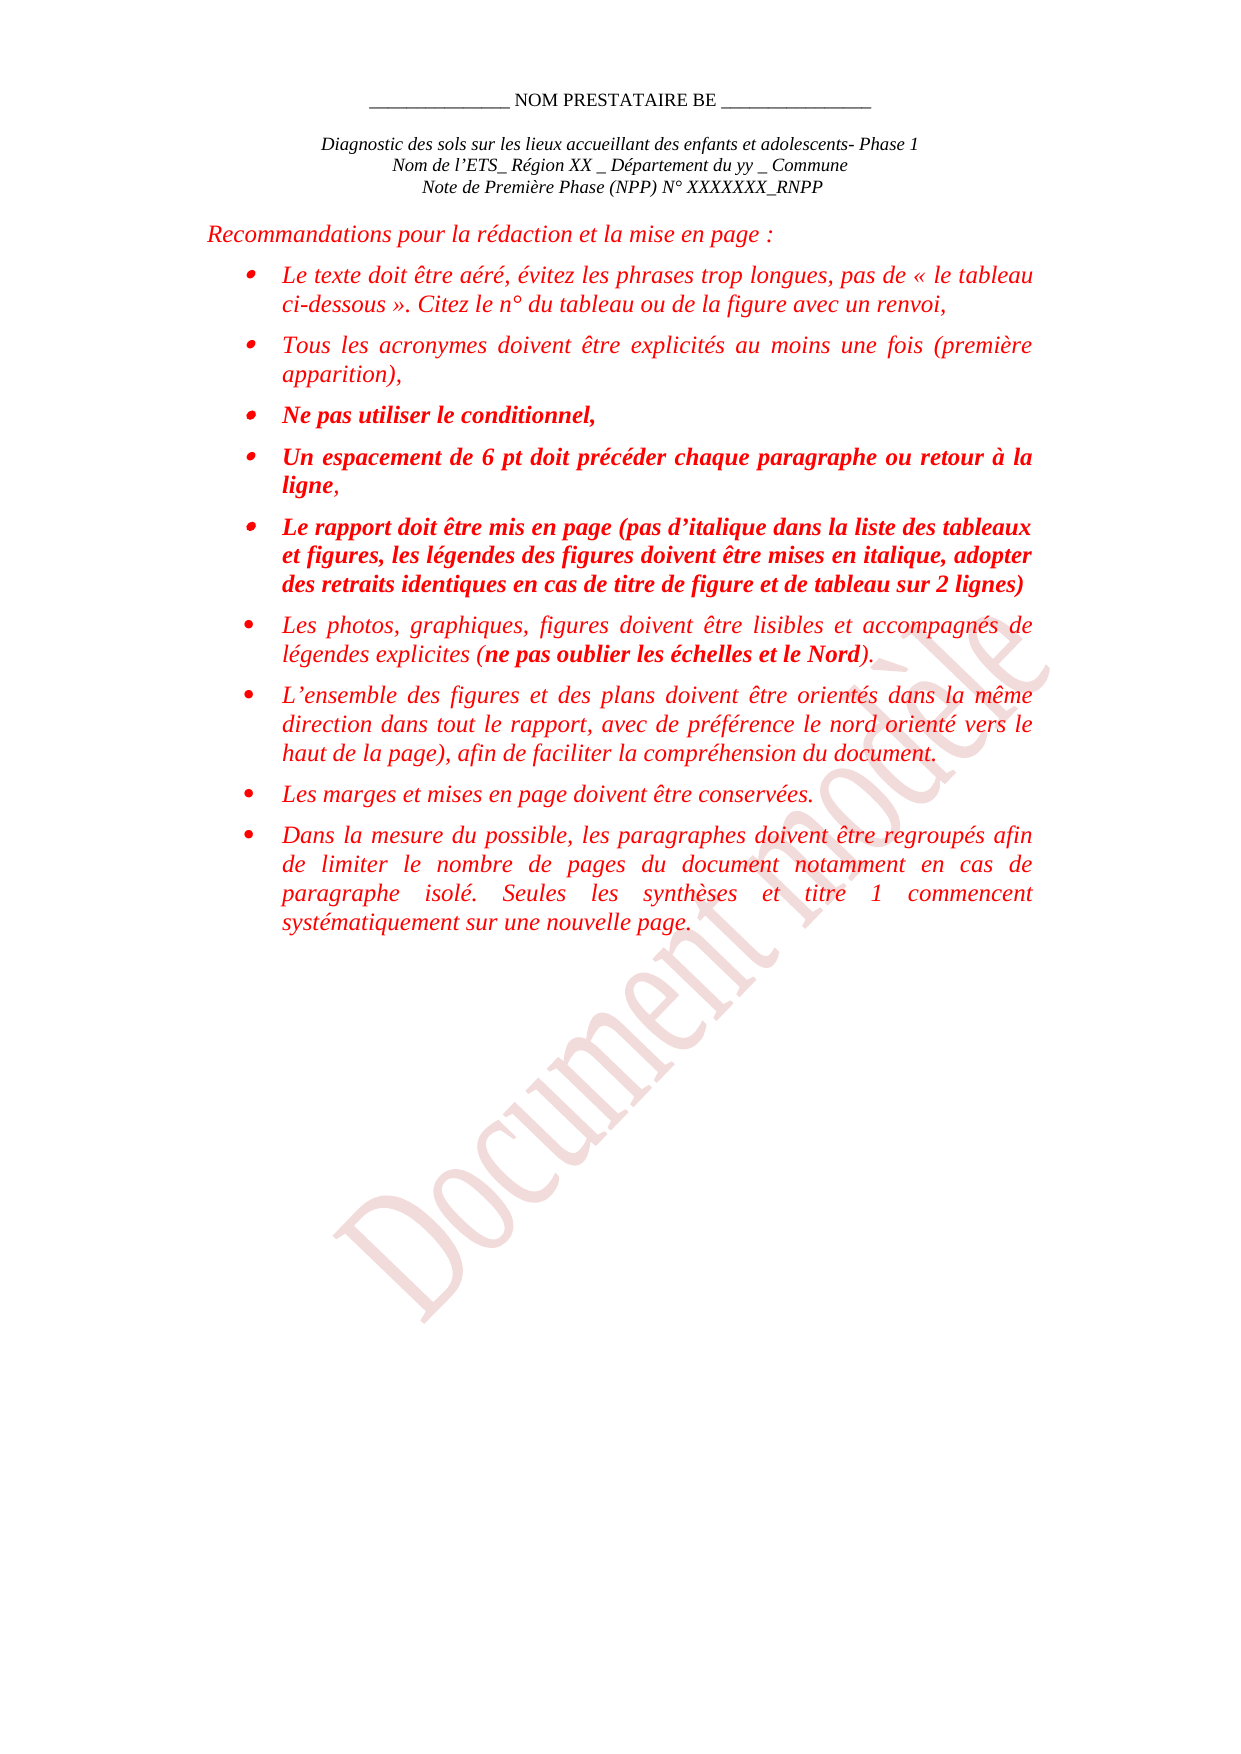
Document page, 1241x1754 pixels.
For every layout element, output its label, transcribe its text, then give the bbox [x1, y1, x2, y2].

list Le texte doit être aéré, évitez les phrases trop longues, pas de « le tableau ci-dessous ». Citez le n° du tableau ou de la figure avec un renvoi, [244, 261, 1033, 318]
text Recommandations pour la rédaction et la mise en page : [207, 219, 1033, 248]
list Le rapport doit être mis en page (pas d’italique dans la liste des tableaux et figures, les légendes des figures doivent être mises en italique, adopter des retraits identiques en cas de titre de figure et de tableau sur 2 lignes) [244, 512, 1033, 598]
list Les marges et mises en page doivent être conservées. [244, 779, 1033, 808]
list Les photos, graphiques, figures doivent être lisibles et accompagnés de légendes explicites (ne pas oublier les échelles et le Nord). [244, 611, 1033, 668]
list Dans la mesure du possible, les paragraphes doivent être regroupés afin de limiter le nombre de pages du document notamment en cas de paragraphe isolé. Seules les synthèses et titre 1 commencent systématiquement sur une nouvelle page. [244, 821, 1033, 936]
list L’ensemble des figures et des plans doivent être orientés dans la même direction dans tout le rapport, avec de préférence le nord orienté vers le haut de la page), afin de faciliter la compréhension du document. [244, 681, 1033, 767]
list Un espacement de doit précéder chaque paragraphe ou retour à la ligne, [244, 442, 1033, 499]
list Tous les acronymes doivent être explicités au moins une fois (première apparition), [244, 331, 1033, 388]
list Ne pas utiliser le conditionnel, [244, 401, 1033, 429]
